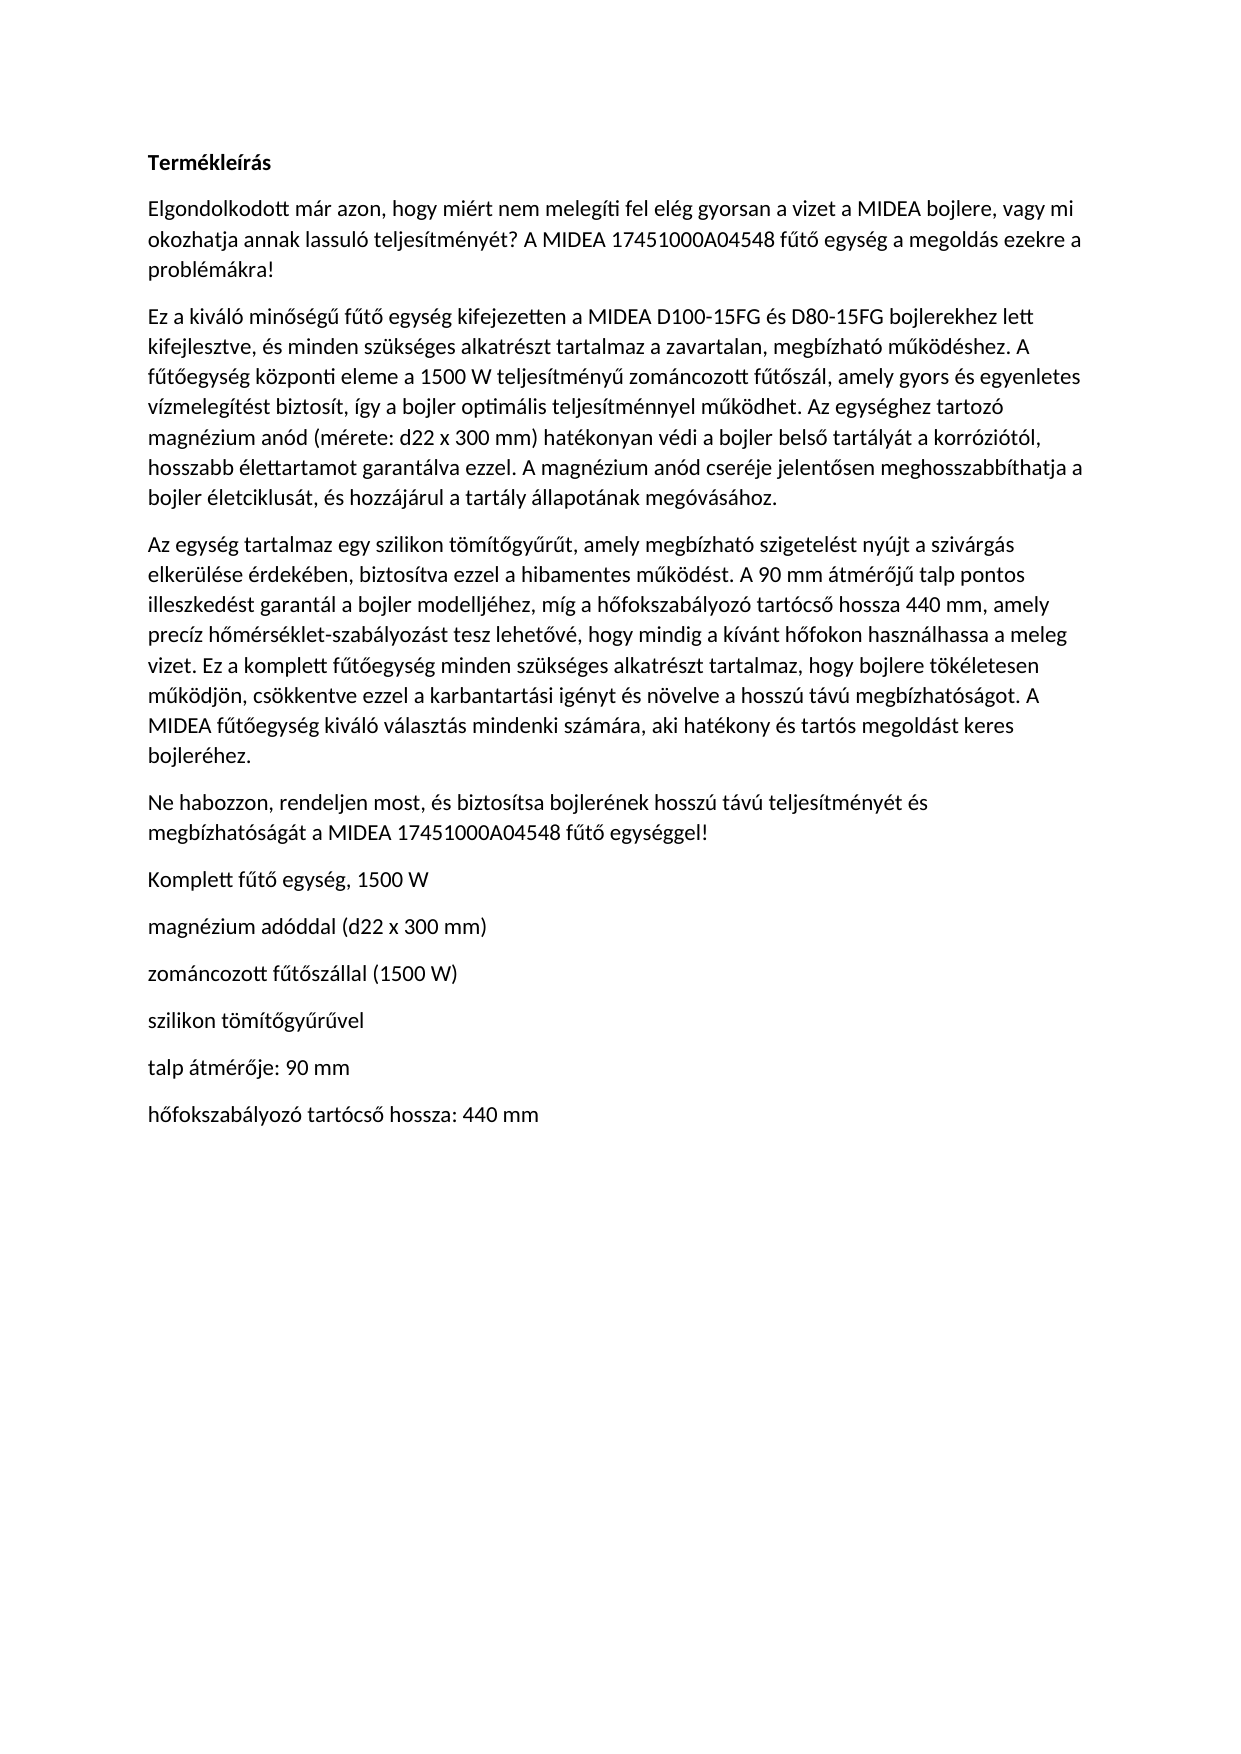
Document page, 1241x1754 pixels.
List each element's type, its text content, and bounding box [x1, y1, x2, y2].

text Komplett fűtő egység, 1500 W [148, 865, 1093, 893]
text Ez a kiváló minőségű fűtő egység kifejezetten a MIDEA D100-15FG és D80-15FG bojlerekhez lett kifejlesztve, és minden szükséges alkatrészt tartalmaz a zavartalan, megbízható működéshez. A fűtőegység központi eleme a 1500 W teljesítményű zománcozott fűtőszál, amely gyors és egyenletes vízmelegítést biztosít, így a bojler optimális teljesítménnyel működhet. Az egységhez tartozó magnézium anód (mérete: d22 x 300 mm) hatékonyan védi a bojler belső tartályát a korróziótól, hosszabb élettartamot garantálva ezzel. A magnézium anód cseréje jelentősen meghosszabbíthatja a bojler életciklusát, és hozzájárul a tartály állapotának megóvásához. [148, 302, 1093, 511]
text Ne habozzon, rendeljen most, és biztosítsa bojlerének hosszú távú teljesítményét és megbízhatóságát a MIDEA 17451000A04548 fűtő egységgel! [148, 788, 1093, 846]
text talp átmérője: 90 mm [148, 1053, 1093, 1081]
text Az egység tartalmaz egy szilikon tömítőgyűrűt, amely megbízható szigetelést nyújt a szivárgás elkerülése érdekében, biztosítva ezzel a hibamentes működést. A 90 mm átmérőjű talp pontos illeszkedést garantál a bojler modelljéhez, míg a hőfokszabályozó tartócső hossza 440 mm, amely precíz hőmérséklet-szabályozást tesz lehetővé, hogy mindig a kívánt hőfokon használhassa a meleg vizet. Ez a komplett fűtőegység minden szükséges alkatrészt tartalmaz, hogy bojlere tökéletesen működjön, csökkentve ezzel a karbantartási igényt és növelve a hosszú távú megbízhatóságot. A MIDEA fűtőegység kiváló választás mindenki számára, aki hatékony és tartós megoldást keres bojleréhez. [148, 530, 1093, 769]
text Termékleírás [148, 148, 1093, 176]
text hőfokszabályozó tartócső hossza: 440 mm [148, 1100, 1093, 1128]
text Elgondolkodott már azon, hogy miért nem melegíti fel elég gyorsan a vizet a MIDEA bojlere, vagy mi okozhatja annak lassuló teljesítményét? A MIDEA 17451000A04548 fűtő egység a megoldás ezekre a problémákra! [148, 194, 1093, 283]
text zománcozott fűtőszállal (1500 W) [148, 959, 1093, 987]
text szilikon tömítőgyűrűvel [148, 1006, 1093, 1034]
text magnézium adóddal (d22 x 300 mm) [148, 912, 1093, 940]
